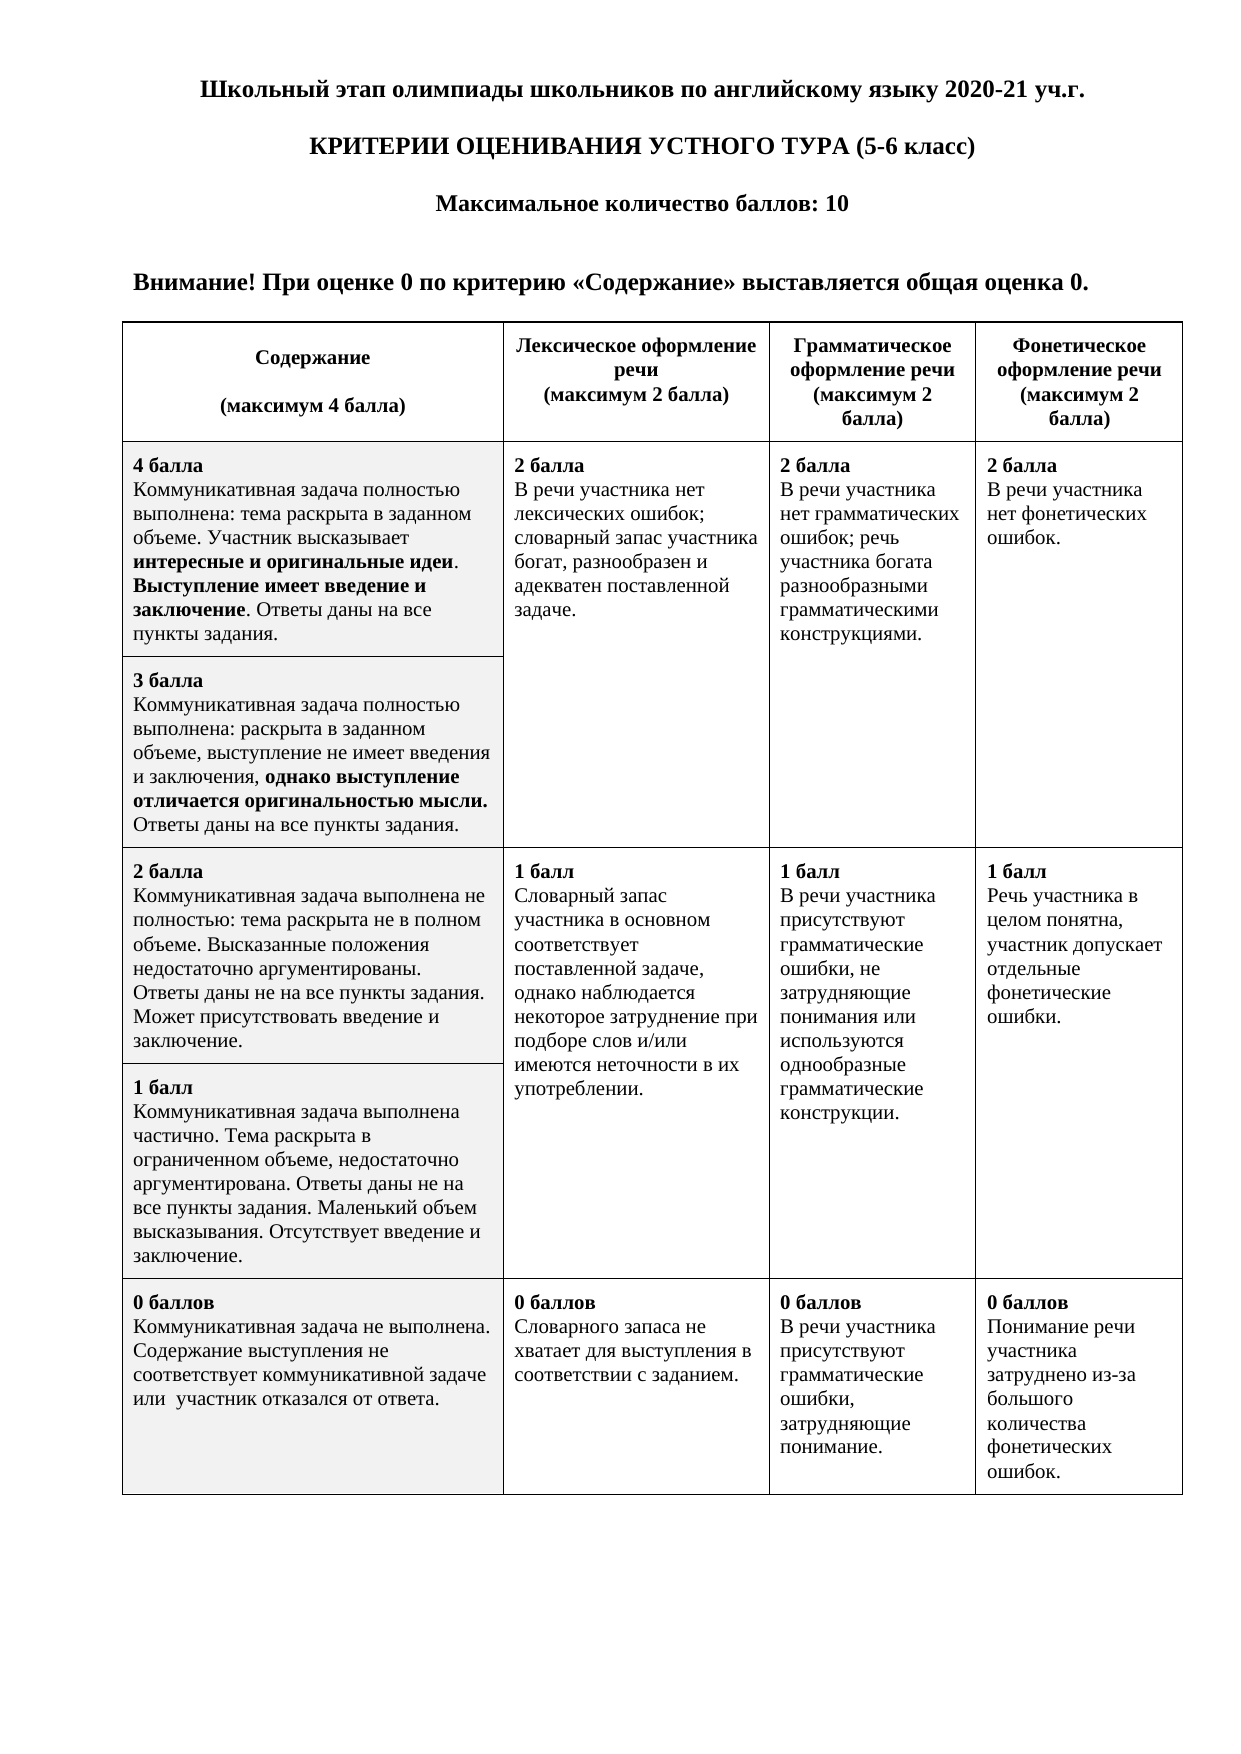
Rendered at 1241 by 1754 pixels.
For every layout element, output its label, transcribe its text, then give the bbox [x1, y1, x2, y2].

text Внимание! При оценке 0 по критерию «Содержание» выставляется общая оценка 0. [133, 267, 1152, 296]
table_cell 0 баллов Словарного запаса не хватает для выступления в соответствии с заданием. [504, 1279, 769, 1493]
text КРИТЕРИИ ОЦЕНИВАНИЯ УСТНОГО ТУРА (5-6 класс) [133, 131, 1152, 160]
table_cell 2 балла В речи участника нет лексических ошибок; словарный запас участника богат, разнообразен и адекватен поставленной задаче. [504, 442, 769, 847]
table_cell 4 балла Коммуникативная задача полностью выполнена: тема раскрыта в заданном объеме. Участник высказывает интересные и оригинальные идеи. Выступление имеет введение и заключение. Ответы даны на все пункты задания. [123, 442, 503, 656]
table_header Фонетическое оформление речи (максимум 2 балла) [976, 323, 1182, 441]
table_cell 2 балла В речи участника нет грамматических ошибок; речь участника богата разнообразными грамматическими конструкциями. [770, 442, 975, 847]
table_cell 0 баллов В речи участника присутствуют грамматические ошибки, затрудняющие понимание. [770, 1279, 975, 1493]
table_header Содержание (максимум 4 балла) [123, 323, 503, 441]
table_cell 1 балл В речи участника присутствуют грамматические ошибки, не затрудняющие понимания или используются однообразные грамматические конструкции. [770, 848, 975, 1278]
table_cell 1 балл Словарный запас участника в основном соответствует поставленной задаче, однако наблюдается некоторое затруднение при подборе слов и/или имеются неточности в их употреблении. [504, 848, 769, 1278]
table_cell 3 балла Коммуникативная задача полностью выполнена: раскрыта в заданном объеме, выступление не имеет введения и заключения, однако выступление отличается оригинальностью мысли. Ответы даны на все пункты задания. [123, 657, 503, 847]
text Максимальное количество баллов: 10 [133, 189, 1152, 216]
table_cell 1 балл Коммуникативная задача выполнена частично. Тема раскрыта в ограниченном объеме, недостаточно аргументирована. Ответы даны не на все пункты задания. Маленький объем высказывания. Отсутствует введение и заключение. [123, 1064, 503, 1278]
text Школьный этап олимпиады школьников по английскому языку 2020-21 уч.г. [133, 74, 1152, 103]
table_header Грамматическое оформление речи (максимум 2 балла) [770, 323, 975, 441]
table_cell 2 балла В речи участника нет фонетических ошибок. [976, 442, 1182, 847]
table_cell 1 балл Речь участника в целом понятна, участник допускает отдельные фонетические ошибки. [976, 848, 1182, 1278]
table_header Лексическое оформление речи (максимум 2 балла) [504, 323, 769, 441]
table_cell 0 баллов Коммуникативная задача не выполнена. Содержание выступления не соответствует коммуникативной задаче или участник отказался от ответа. [123, 1279, 503, 1493]
table_cell 2 балла Коммуникативная задача выполнена не полностью: тема раскрыта не в полном объеме. Высказанные положения недостаточно аргументированы. Ответы даны не на все пункты задания. Может присутствовать введение и заключение. [123, 848, 503, 1063]
table_cell 0 баллов Понимание речи участника затруднено из-за большого количества фонетических ошибок. [976, 1279, 1182, 1493]
